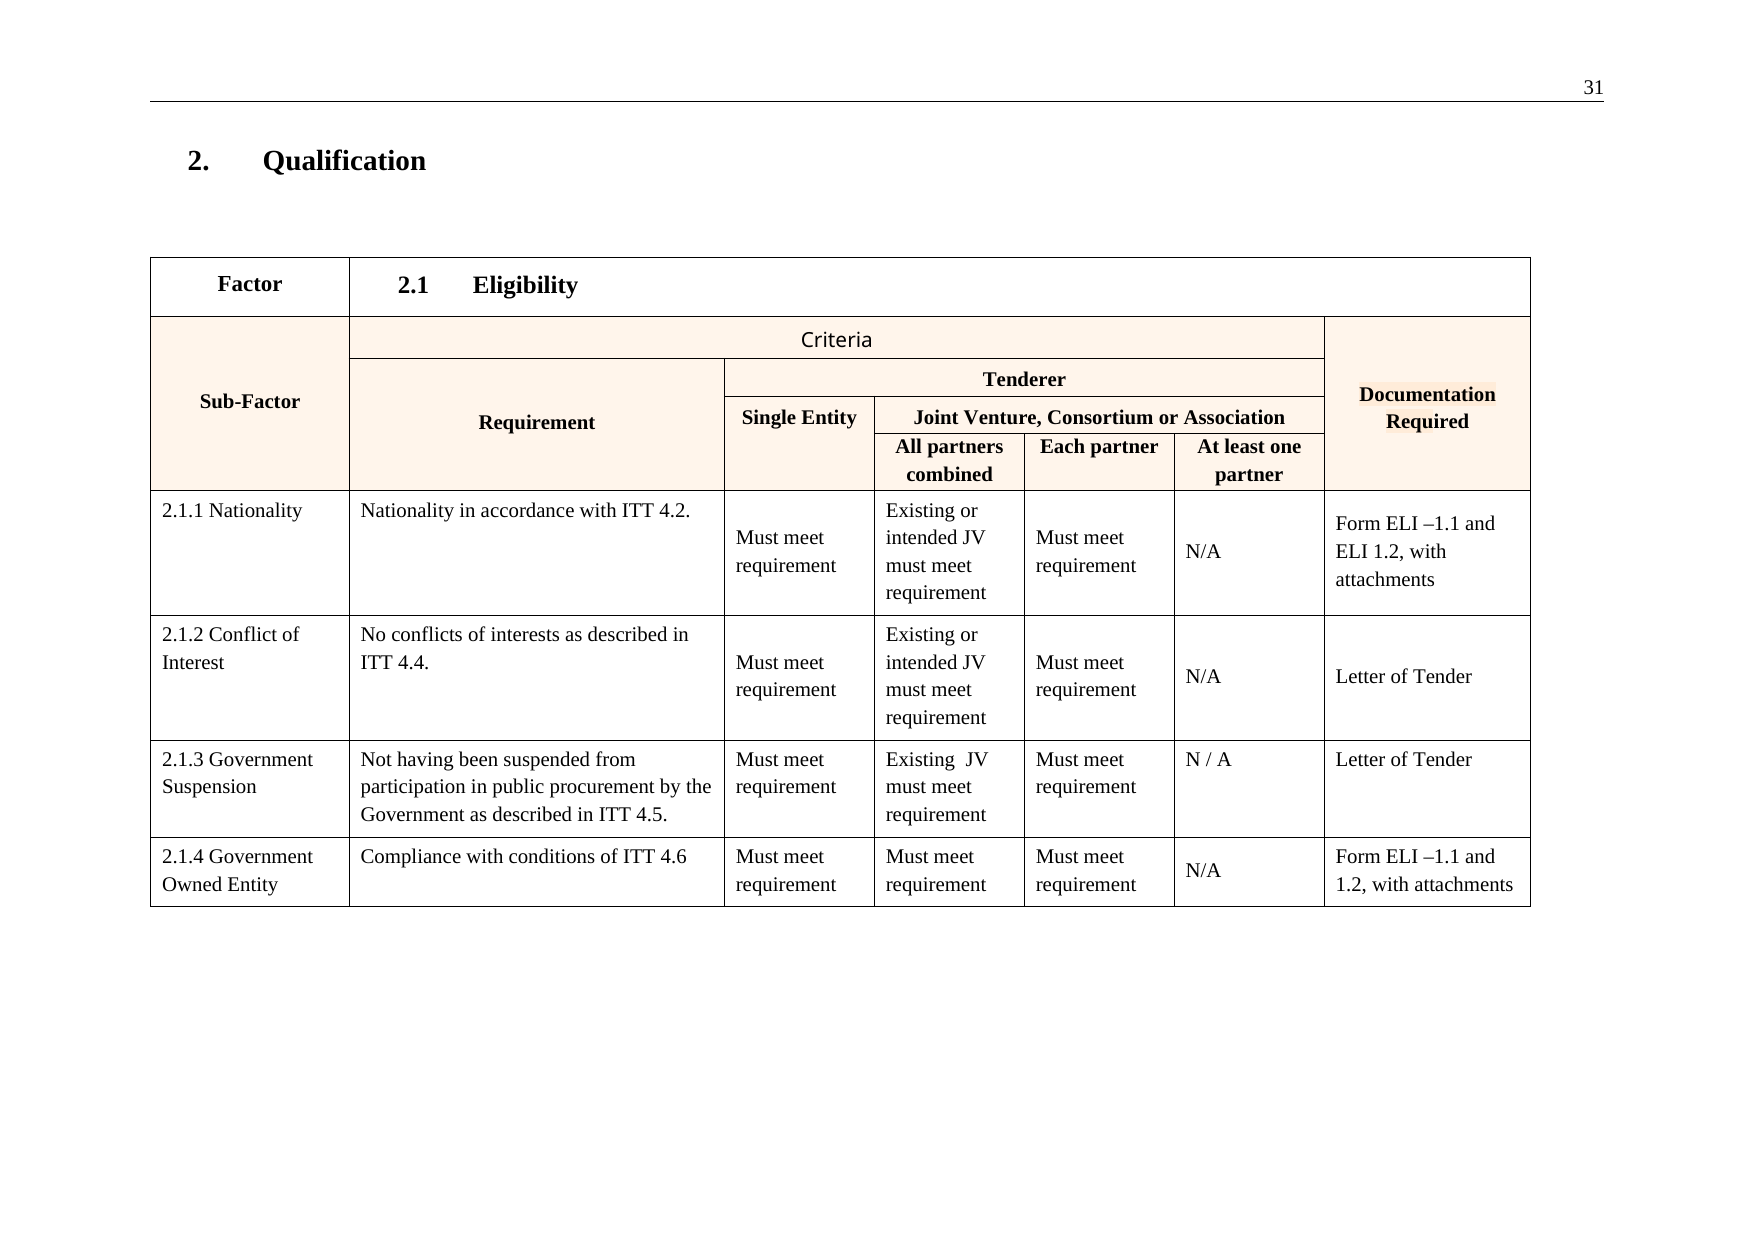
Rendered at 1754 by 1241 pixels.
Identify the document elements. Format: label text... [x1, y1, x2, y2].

text 2. Qualification [187, 143, 1604, 177]
table_cell Must meet requirement [725, 491, 874, 615]
table_cell Requirement [350, 359, 724, 490]
table_cell At least one partner [1175, 434, 1324, 490]
table_cell Must meet requirement [725, 838, 874, 906]
table_cell Single Entity [725, 397, 874, 490]
table_cell Existing or intended JV must meet requirement [875, 491, 1024, 615]
table_cell Sub-Factor [151, 317, 349, 490]
table_cell 2.1.1 Nationality [151, 491, 349, 615]
table_cell Must meet requirement [1025, 741, 1174, 837]
table_cell Tenderer [725, 359, 1324, 396]
table_cell 2.1.3 Government Suspension [151, 741, 349, 837]
table_cell Letter of Tender [1325, 616, 1530, 739]
table_cell Must meet requirement [1025, 616, 1174, 739]
table_header Factor [151, 258, 349, 316]
table_cell Must meet requirement [725, 616, 874, 739]
table_header 2.1 Eligibility [350, 258, 1530, 316]
table_cell Must meet requirement [725, 741, 874, 837]
table_cell Letter of Tender [1325, 741, 1530, 837]
table_cell No conflicts of interests as described in ITT 4.4. [350, 616, 724, 739]
table_cell N / A [1175, 741, 1324, 837]
table_cell Documentation Required [1325, 317, 1530, 490]
table_cell Must meet requirement [875, 838, 1024, 906]
table_cell Each partner [1025, 434, 1174, 490]
table_cell All partners combined [875, 434, 1024, 490]
table_cell Criteria [350, 317, 1324, 358]
table_cell N/A [1175, 491, 1324, 615]
table_cell Must meet requirement [1025, 491, 1174, 615]
table_cell Existing JV must meet requirement [875, 741, 1024, 837]
table_cell Nationality in accordance with ITT 4.2. [350, 491, 724, 615]
table_cell Must meet requirement [1025, 838, 1174, 906]
table_cell 2.1.2 Conflict of Interest [151, 616, 349, 739]
table_cell N/A [1175, 616, 1324, 739]
table_cell Joint Venture, Consortium or Association [875, 397, 1324, 433]
table_cell N/A [1175, 838, 1324, 906]
table_cell 2.1.4 Government Owned Entity [151, 838, 349, 906]
table_cell Not having been suspended from participation in public procurement by the Government as described in ITT 4.5. [350, 741, 724, 837]
table_cell Existing or intended JV must meet requirement [875, 616, 1024, 739]
table_cell Compliance with conditions of ITT 4.6 [350, 838, 724, 906]
table_cell Form ELI –1.1 and ELI 1.2, with attachments [1325, 491, 1530, 615]
table_cell Form ELI –1.1 and 1.2, with attachments [1325, 838, 1530, 906]
